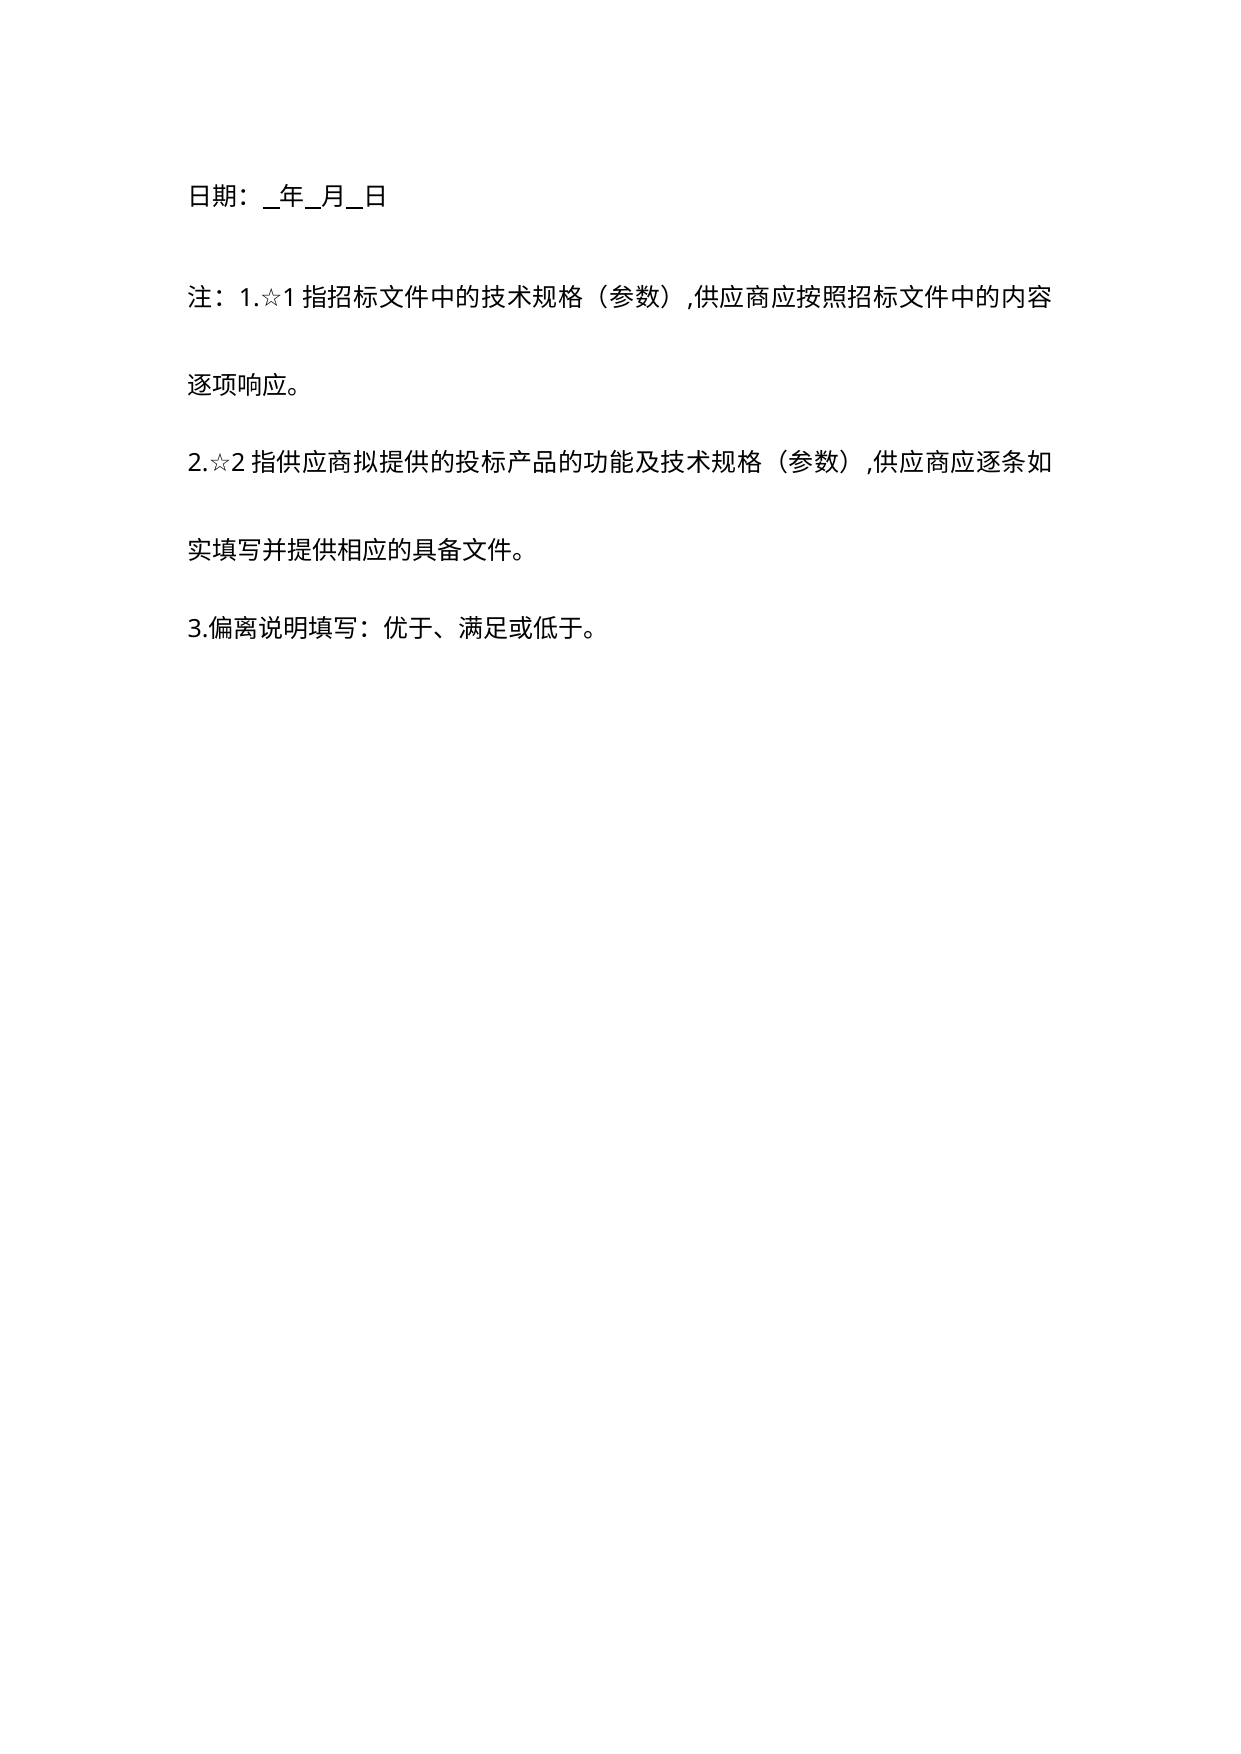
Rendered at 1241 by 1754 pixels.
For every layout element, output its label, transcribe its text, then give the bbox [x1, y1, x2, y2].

text 日期： 年 月 日 [187, 162, 1053, 227]
text 3.偏离说明填写：优于、满足或低于。 [187, 594, 1053, 659]
text 2.☆2指供应商拟提供的投标产品的功能及技术规格（参数）,供应商应逐条如实填写并提供相应的具备文件。 [187, 428, 1053, 581]
text 注：1.☆1指招标文件中的技术规格（参数）,供应商应按照招标文件中的内容逐项响应。 [187, 263, 1053, 416]
